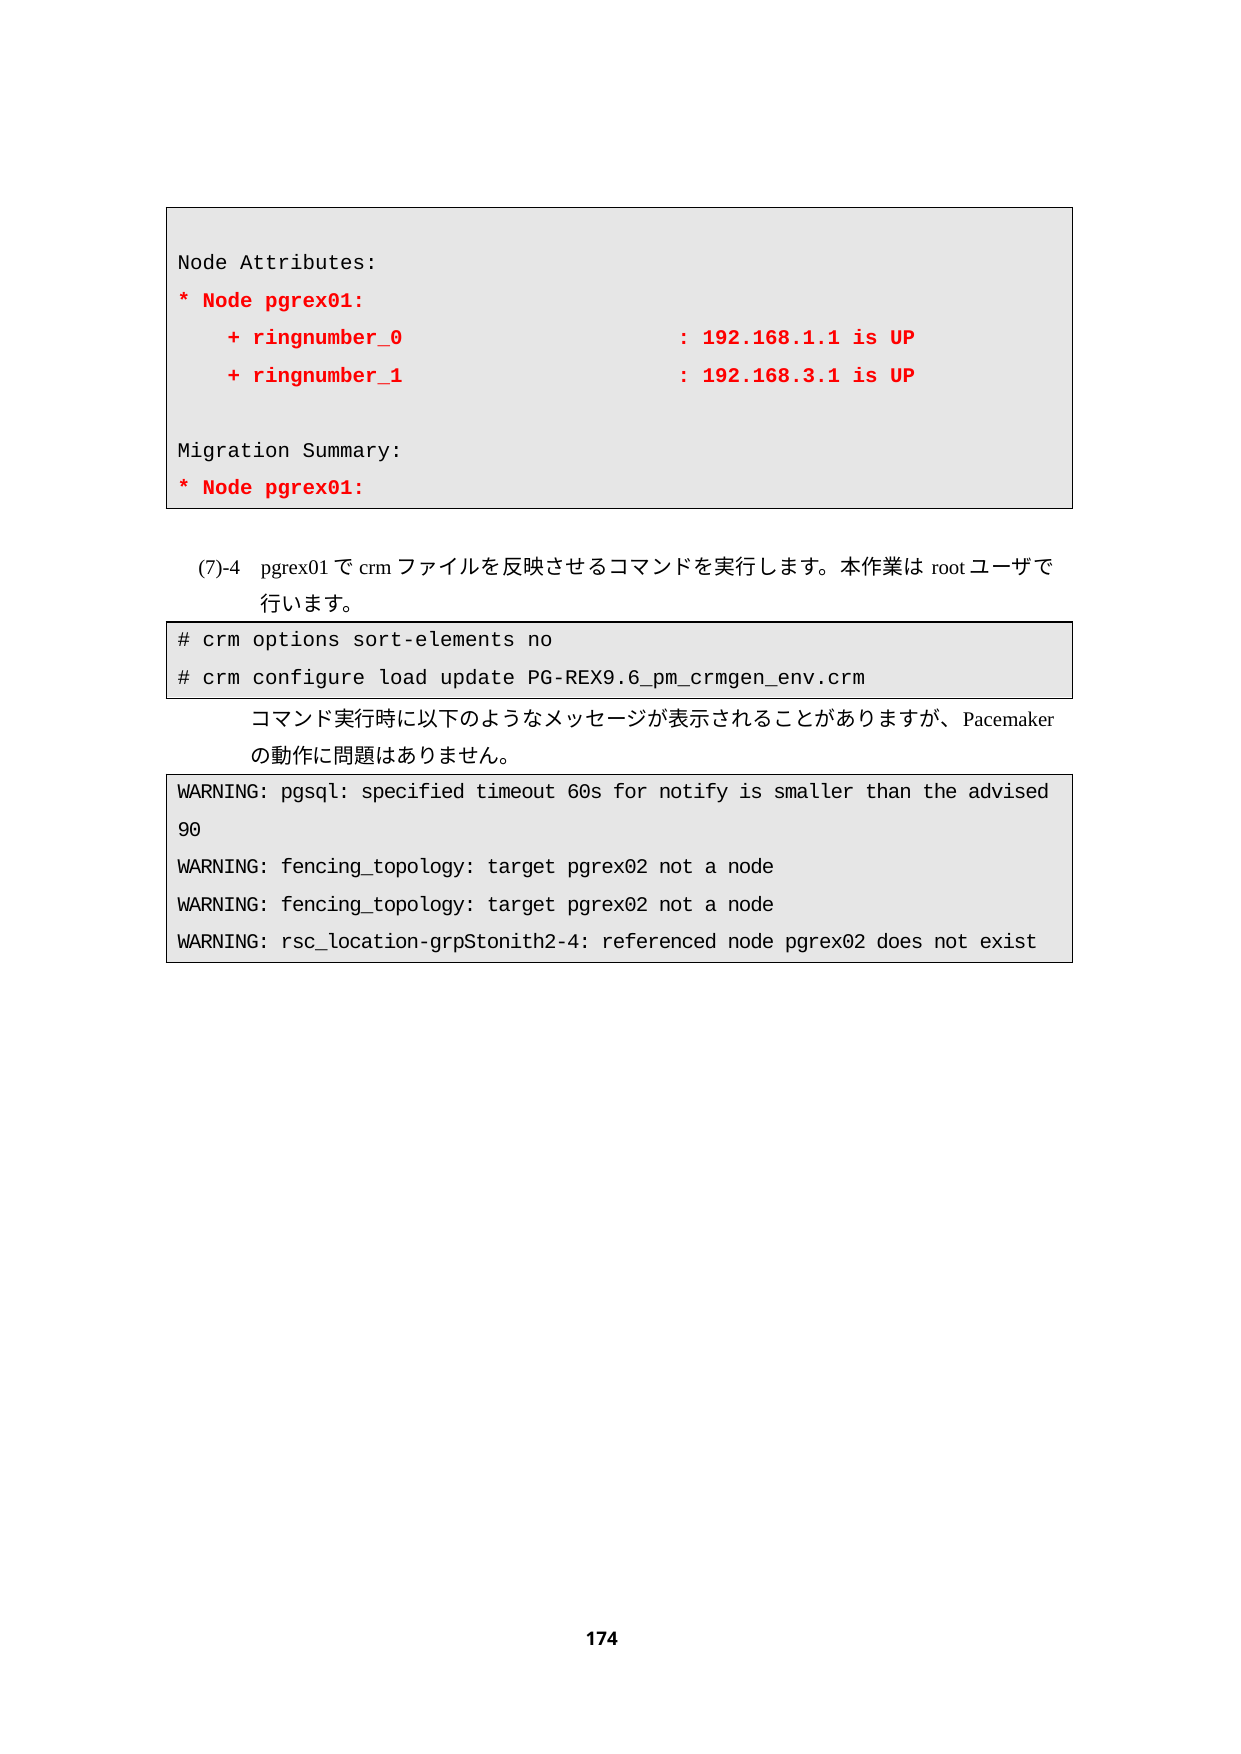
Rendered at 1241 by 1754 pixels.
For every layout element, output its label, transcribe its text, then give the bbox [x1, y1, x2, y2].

table_header WARNING: pgsql: specified timeout 60s for notify is smaller than the advised 90 WARNING: fencing_topology: target pgrex02 not a node WARNING: fencing_topology: target pgrex02 not a node WARNING: rsc_location-grpStonith2-4: referenced node pgrex02 does not exist [167, 775, 1072, 962]
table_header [167, 208, 1072, 508]
table_header # crm options sort-elements no # crm configure load update PG-REX9.6_pm_crmgen_env.crm [167, 623, 1072, 697]
text コマンド実行時に以下のようなメッセージが表示されることがありますが、Pacemakerの動作に問題はありません。 [250, 699, 1054, 773]
list pgrex01でcrmファイルを反映させるコマンドを実行します。本作業はrootユーザで行います。 [198, 546, 1054, 621]
